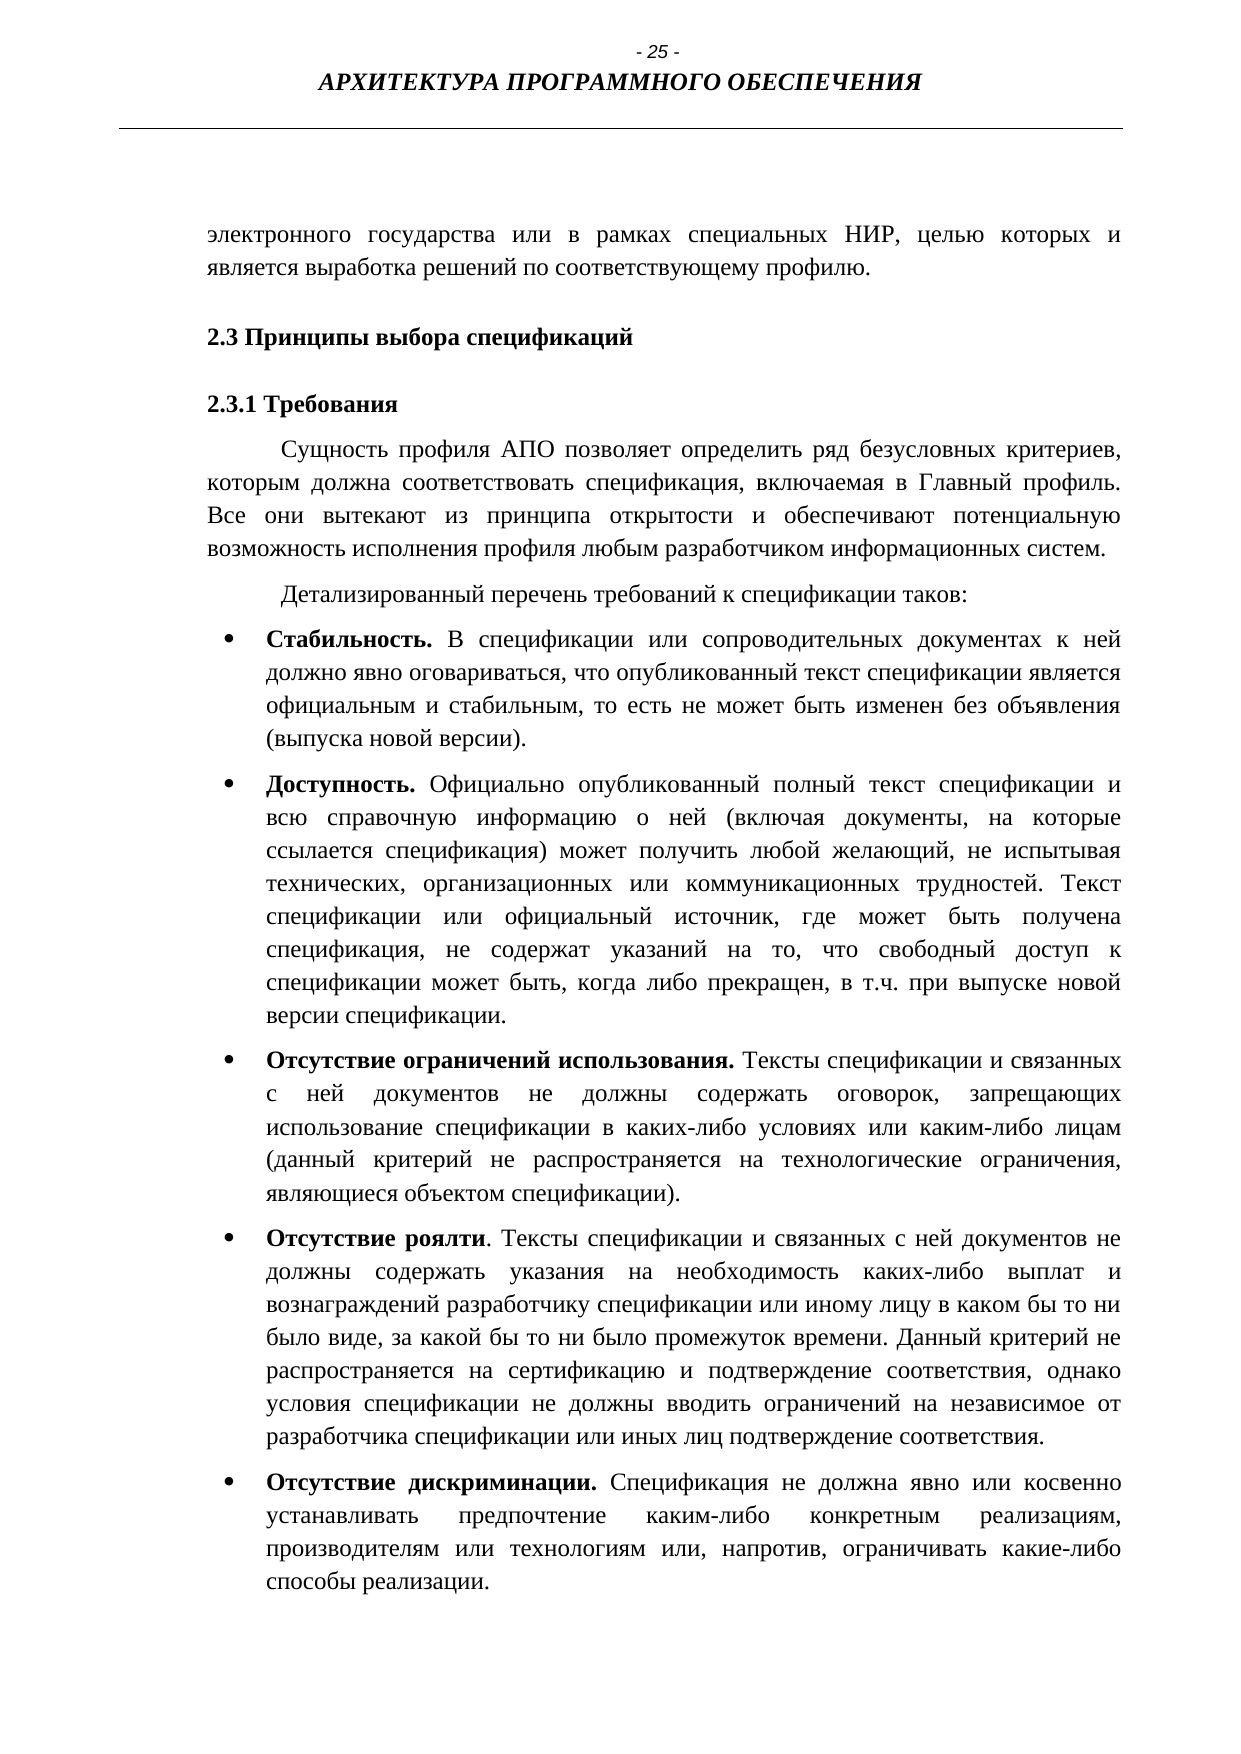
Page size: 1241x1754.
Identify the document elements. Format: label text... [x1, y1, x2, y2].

text Детализированный перечень требований к спецификации таков: [207, 579, 1122, 607]
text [207, 219, 1122, 281]
list Отсутствие роялти. Тексты спецификации и связанных с ней документов не должны содержать указания на необходимость каких-либо выплат и вознаграждений разработчику спецификации или иному лицу в каком бы то ни было виде, за какой бы то ни было промежуток времени. Данный критерий не распространяется на сертификацию и подтверждение соответствия, однако условия спецификации не должны вводить ограничений на независимое от разработчика спецификации или иных лиц подтверждение соответствия. [224, 1223, 1122, 1450]
subtitle Принципы выбора спецификаций [207, 322, 1122, 351]
list Стабильность. В спецификации или сопроводительных документах к ней должно явно оговариваться, что опубликованный текст спецификации является официальным и стабильным, то есть не может быть изменен без объявления (выпуска новой версии). [224, 624, 1122, 752]
text Сущность профиля АПО позволяет определить ряд безусловных критериев, которым должна соответствовать спецификация, включаемая в Главный профиль. Все они вытекают из принципа открытости и обеспечивают потенциальную возможность исполнения профиля любым разработчиком информационных систем. [207, 434, 1122, 562]
list Отсутствие ограничений использования. Тексты спецификации и связанных с ней документов не должны содержать оговорок, запрещающих использование спецификации в каких-либо условиях или каким-либо лицам (данный критерий не распространяется на технологические ограничения, являющиеся объектом спецификации). [224, 1046, 1122, 1206]
subtitle Требования [207, 389, 1122, 417]
list Доступность. Официально опубликованный полный текст спецификации и всю справочную информацию о ней (включая документы, на которые ссылается спецификация) может получить любой желающий, не испытывая технических, организационных или коммуникационных трудностей. Текст спецификации или официальный источник, где может быть получена спецификация, не содержат указаний на то, что свободный доступ к спецификации может быть, когда либо прекращен, в т.ч. при выпуске новой версии спецификации. [224, 769, 1122, 1029]
list Отсутствие дискриминации. Спецификация не должна явно или косвенно устанавливать предпочтение каким-либо конкретным реализациям, производителям или технологиям или, напротив, ограничивать какие-либо способы реализации. [224, 1467, 1122, 1594]
